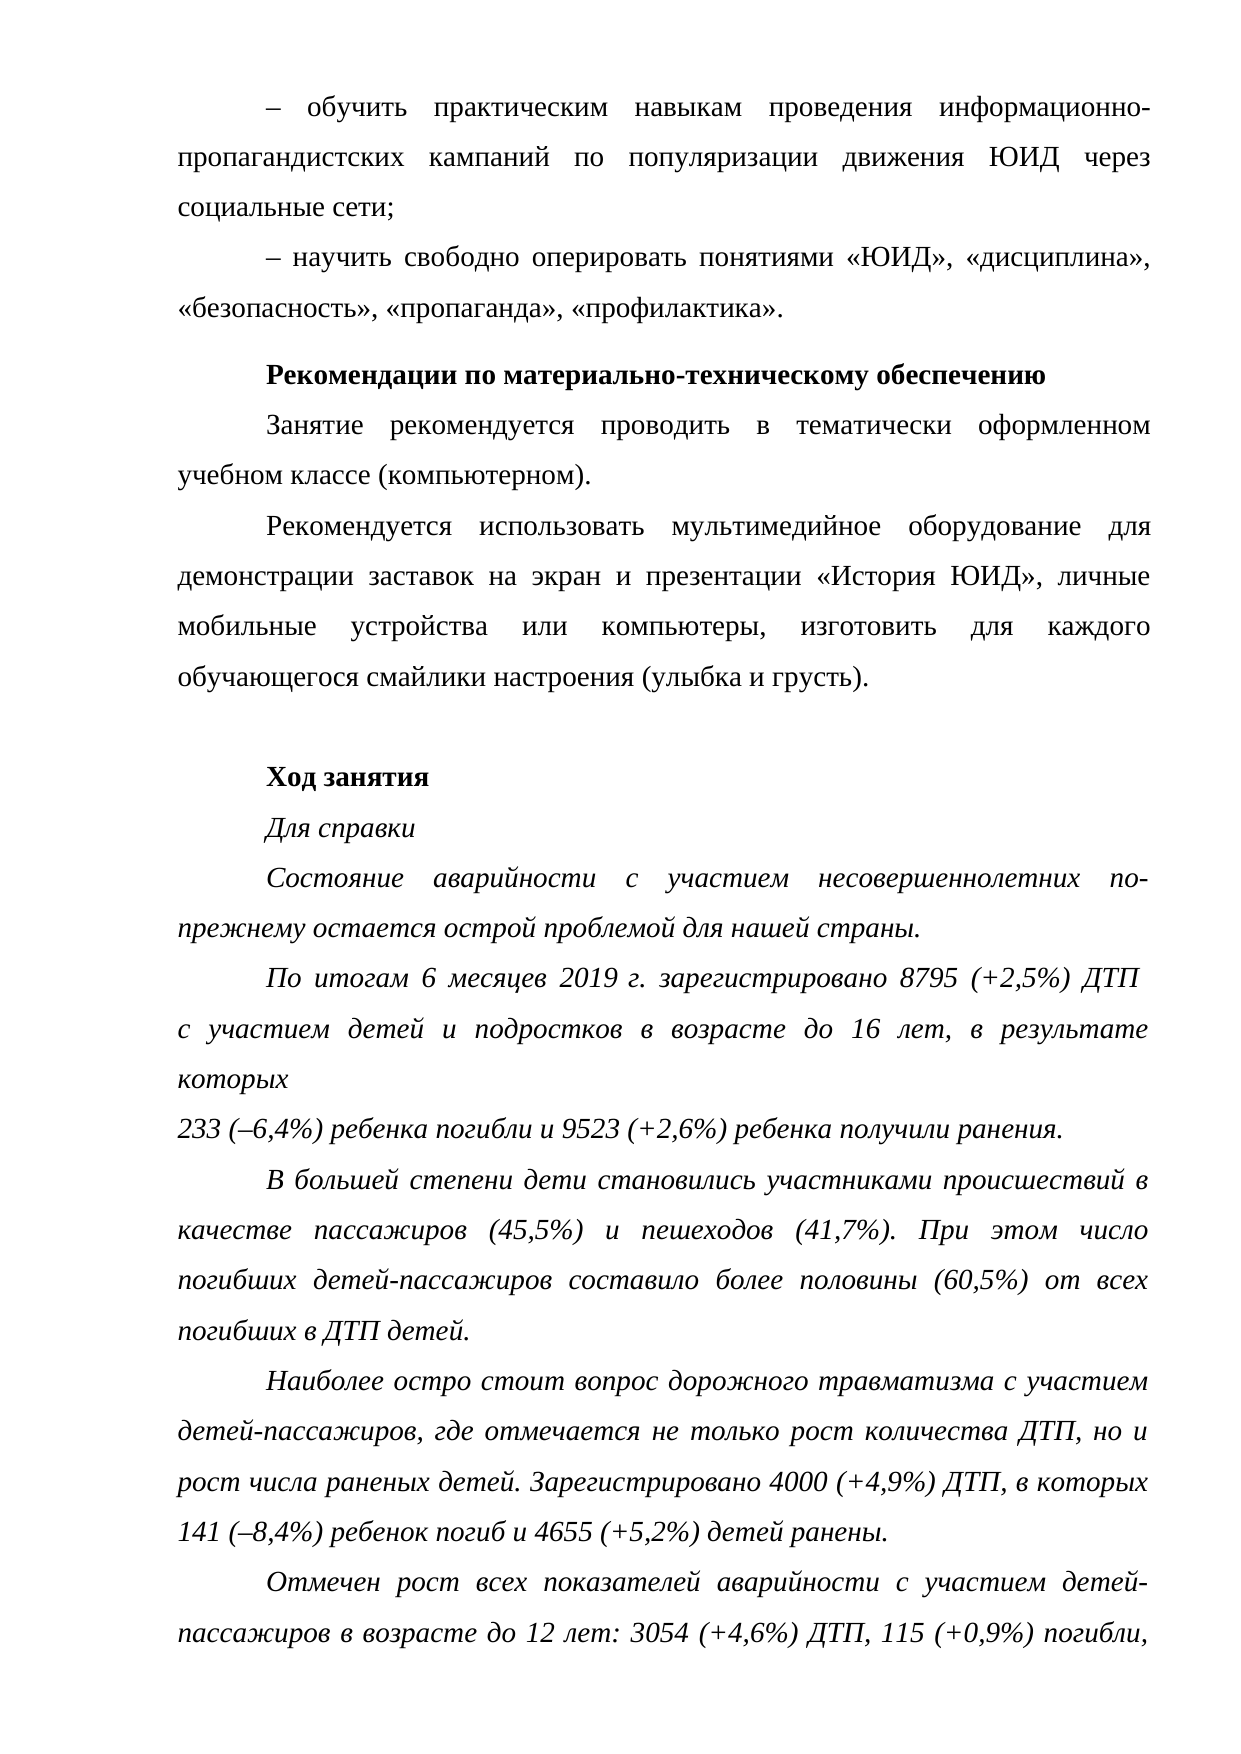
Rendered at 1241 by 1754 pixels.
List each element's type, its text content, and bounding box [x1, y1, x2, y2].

text Ход занятия [177, 759, 1152, 793]
text Для справки [177, 810, 1152, 843]
text Рекомендации по материально-техническому обеспечению [177, 357, 1152, 390]
text Наиболее остро стоит вопрос дорожного травматизма с участием детей-пассажиров, где отмечается не только рост количества ДТП, но и рост числа раненых детей. Зарегистрировано 4000 (+4,9%) ДТП, в которых 141 (–8,4%) ребенок погиб и 4655 (+5,2%) детей ранены. [177, 1363, 1152, 1548]
text В большей степени дети становились участниками происшествий в качестве пассажиров (45,5%) и пешеходов (41,7%). При этом число погибших детей-пассажиров составило более половины (60,5%) от всех погибших в ДТП детей. [177, 1162, 1152, 1346]
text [177, 1564, 1152, 1648]
text – обучить практическим навыкам проведения информационно-пропагандистских кампаний по популяризации движения ЮИД через социальные сети; [177, 89, 1152, 223]
text Состояние аварийности с участием несовершеннолетних по-прежнему остается острой проблемой для нашей страны. [177, 860, 1152, 944]
text Рекомендуется использовать мультимедийное оборудование для демонстрации заставок на экран и презентации «История ЮИД», личные мобильные устройства или компьютеры, изготовить для каждого обучающегося смайлики настроения (улыбка и грусть). [177, 508, 1152, 692]
text По итогам 6 месяцев 2019 г. зарегистрировано 8795 (+2,5%) ДТП с участием детей и подростков в возрасте до 16 лет, в результате которых 233 (–6,4%) ребенка погибли и 9523 (+2,6%) ребенка получили ранения. [177, 961, 1152, 1145]
text – научить свободно оперировать понятиями «ЮИД», «дисциплина», «безопасность», «пропаганда», «профилактика». [177, 239, 1152, 323]
text Занятие рекомендуется проводить в тематически оформленном учебном классе (компьютерном). [177, 407, 1152, 491]
